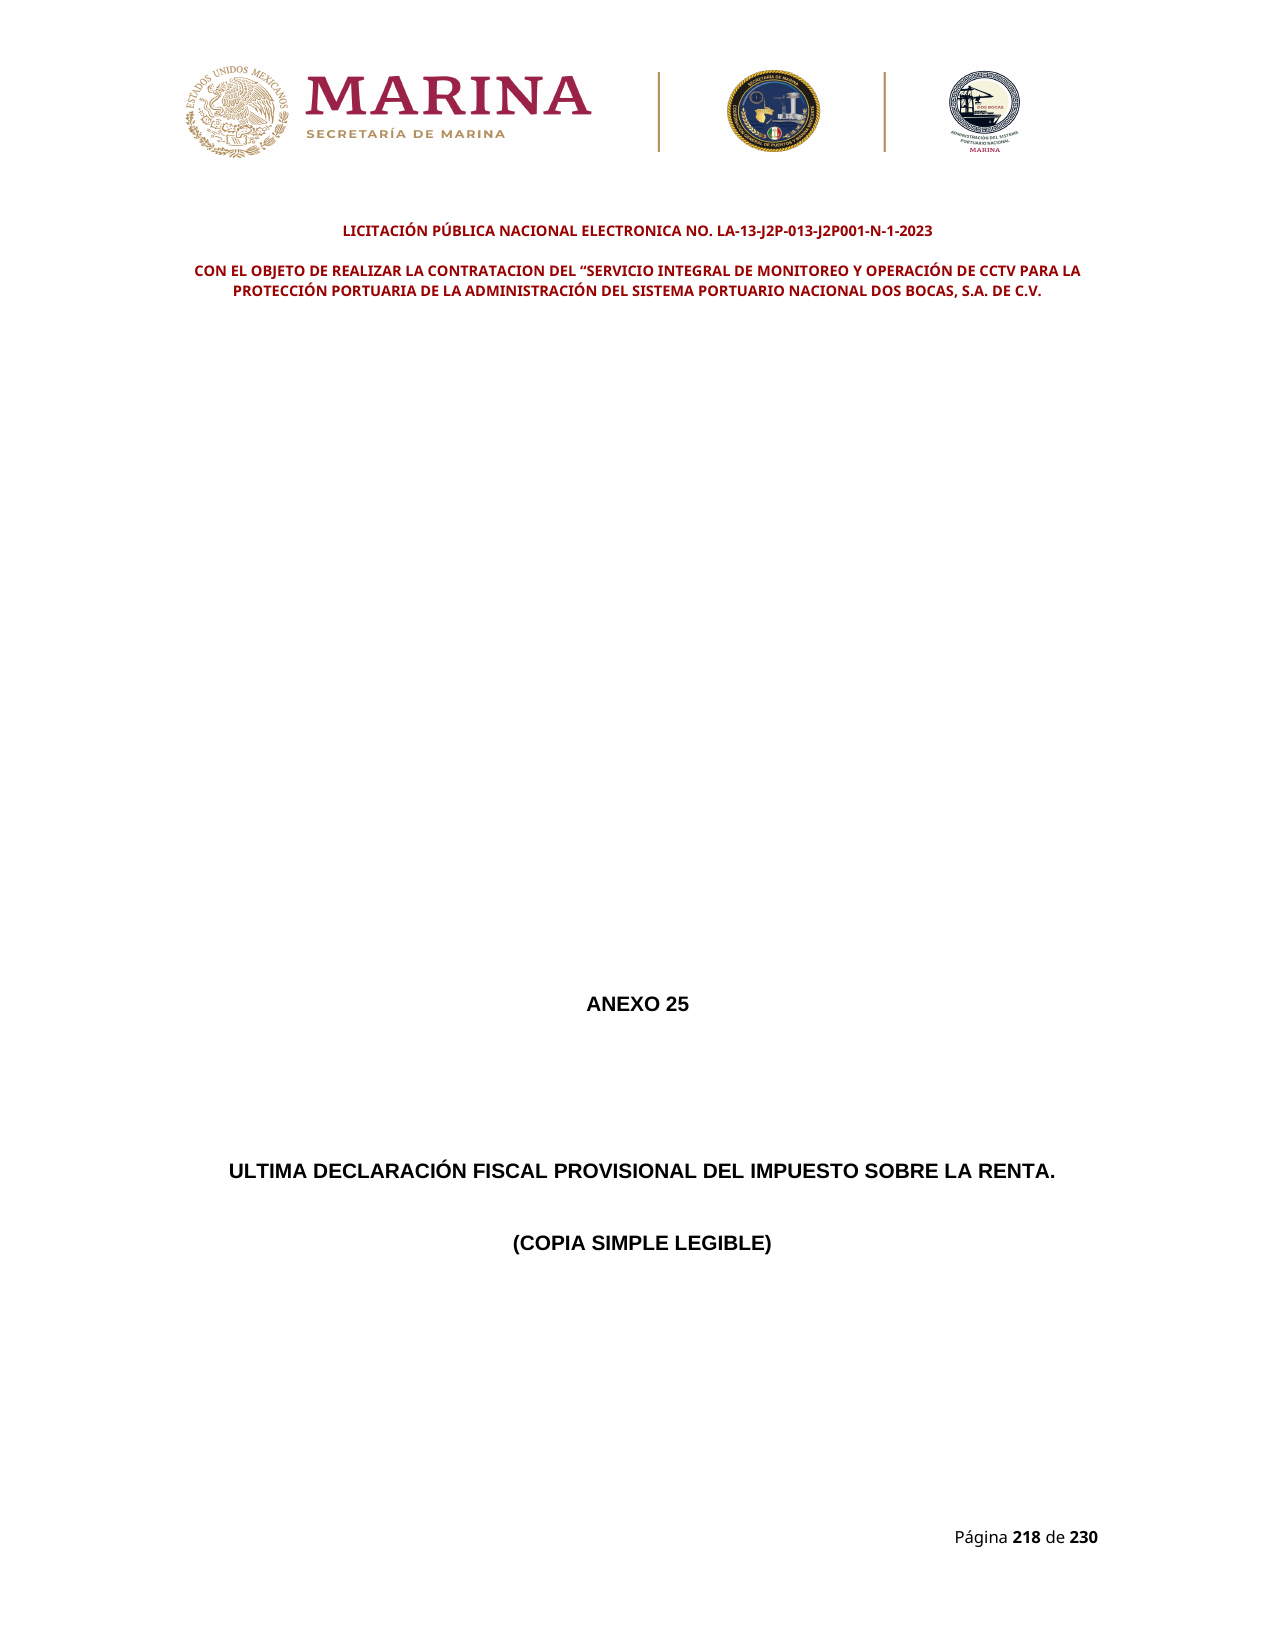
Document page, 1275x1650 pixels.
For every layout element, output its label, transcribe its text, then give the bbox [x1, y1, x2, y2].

text ULTIMA DECLARACIÓN FISCAL PROVISIONAL DEL IMPUESTO SOBRE LA RENTA. [177, 1159, 1107, 1183]
text ANEXO 25 [177, 991, 1098, 1015]
text (COPIA SIMPLE LEGIBLE) [177, 1231, 1107, 1255]
picture [175, 31, 1098, 195]
